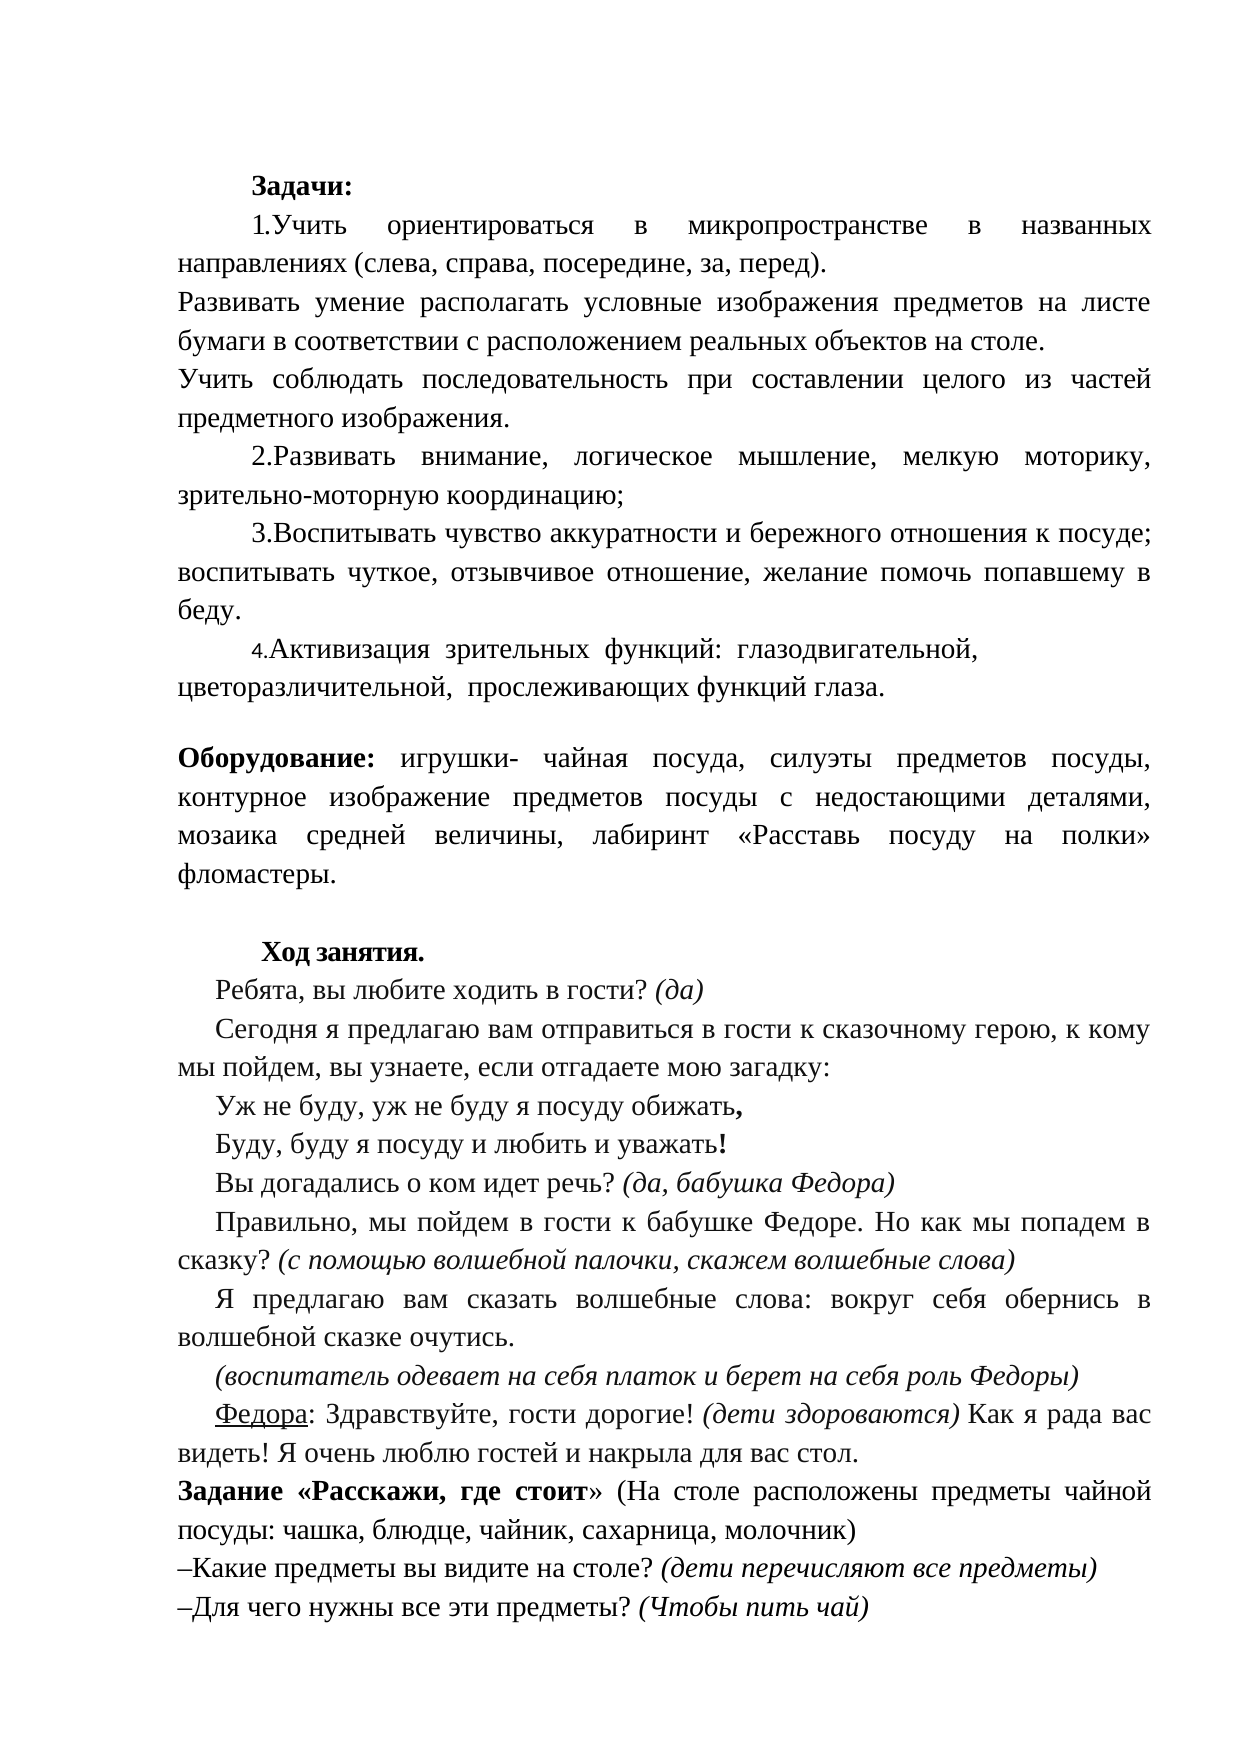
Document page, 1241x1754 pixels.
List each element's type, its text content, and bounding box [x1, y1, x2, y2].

text Развивать умение располагать условные изображения предметов на листе бумаги в соответствии с расположением реальных объектов на столе. [177, 284, 1152, 356]
text Уж не буду, уж не буду я посуду обижать, [177, 1088, 1152, 1122]
text 3.Воспитывать чувство аккуратности и бережного отношения к посуде; воспитывать чуткое, отзывчивое отношение, желание помочь попавшему в беду. [177, 515, 1152, 626]
text 4.Активизация зрительных функций: глазодвигательной, цветоразличительной, прослеживающих функций глаза. [177, 631, 1152, 703]
text Ребята, вы любите ходить в гости? (да) [177, 972, 1152, 1006]
text (воспитатель одевает на себя платок и берет на себя роль Федоры) [177, 1358, 1152, 1391]
text –Какие предметы вы видите на столе? (дети перечисляют все предметы) [177, 1551, 1152, 1584]
text Задание «Расскажи, где стоит» (На столе расположены предметы чайной посуды: чашка, блюдце, чайник, сахарница, молочник) [177, 1473, 1152, 1546]
text Ход занятия. [261, 934, 1152, 967]
text 2.Развивать внимание, логическое мышление, мелкую моторику, зрительно-моторную координацию; [177, 438, 1152, 510]
text Буду, буду я посуду и любить и уважать! [177, 1127, 1152, 1160]
text 1.Учить ориентироваться в микропространстве в названных направлениях (слева, справа, посередине, за, перед). [177, 207, 1152, 279]
text Учить соблюдать последовательность при составлении целого из частей предметного изображения. [177, 361, 1152, 433]
text Сегодня я предлагаю вам отправиться в гости к сказочному герою, к кому мы пойдем, вы узнаете, если отгадаете мою загадку: [177, 1011, 1152, 1083]
text Оборудование: игрушки- чайная посуда, силуэты предметов посуды, контурное изображение предметов посуды с недостающими деталями, мозаика средней величины, лабиринт «Расставь посуду на полки» фломастеры. [177, 740, 1152, 889]
text –Для чего нужны все эти предметы? (Чтобы пить чай) [177, 1589, 1152, 1623]
text Правильно, мы пойдем в гости к бабушке Федоре. Но как мы попадем в сказку? (с помощью волшебной палочки, скажем волшебные слова) [177, 1204, 1152, 1276]
text Федора: Здравствуйте, гости дорогие! (дети здороваются) Как я рада вас видеть! Я очень люблю гостей и накрыла для вас стол. [177, 1396, 1152, 1468]
text Я предлагаю вам сказать волшебные слова: вокруг себя обернись в волшебной сказке очутись. [177, 1281, 1152, 1353]
text Задачи: [177, 168, 1152, 202]
text Вы догадались о ком идет речь? (да, бабушка Федора) [177, 1165, 1152, 1199]
